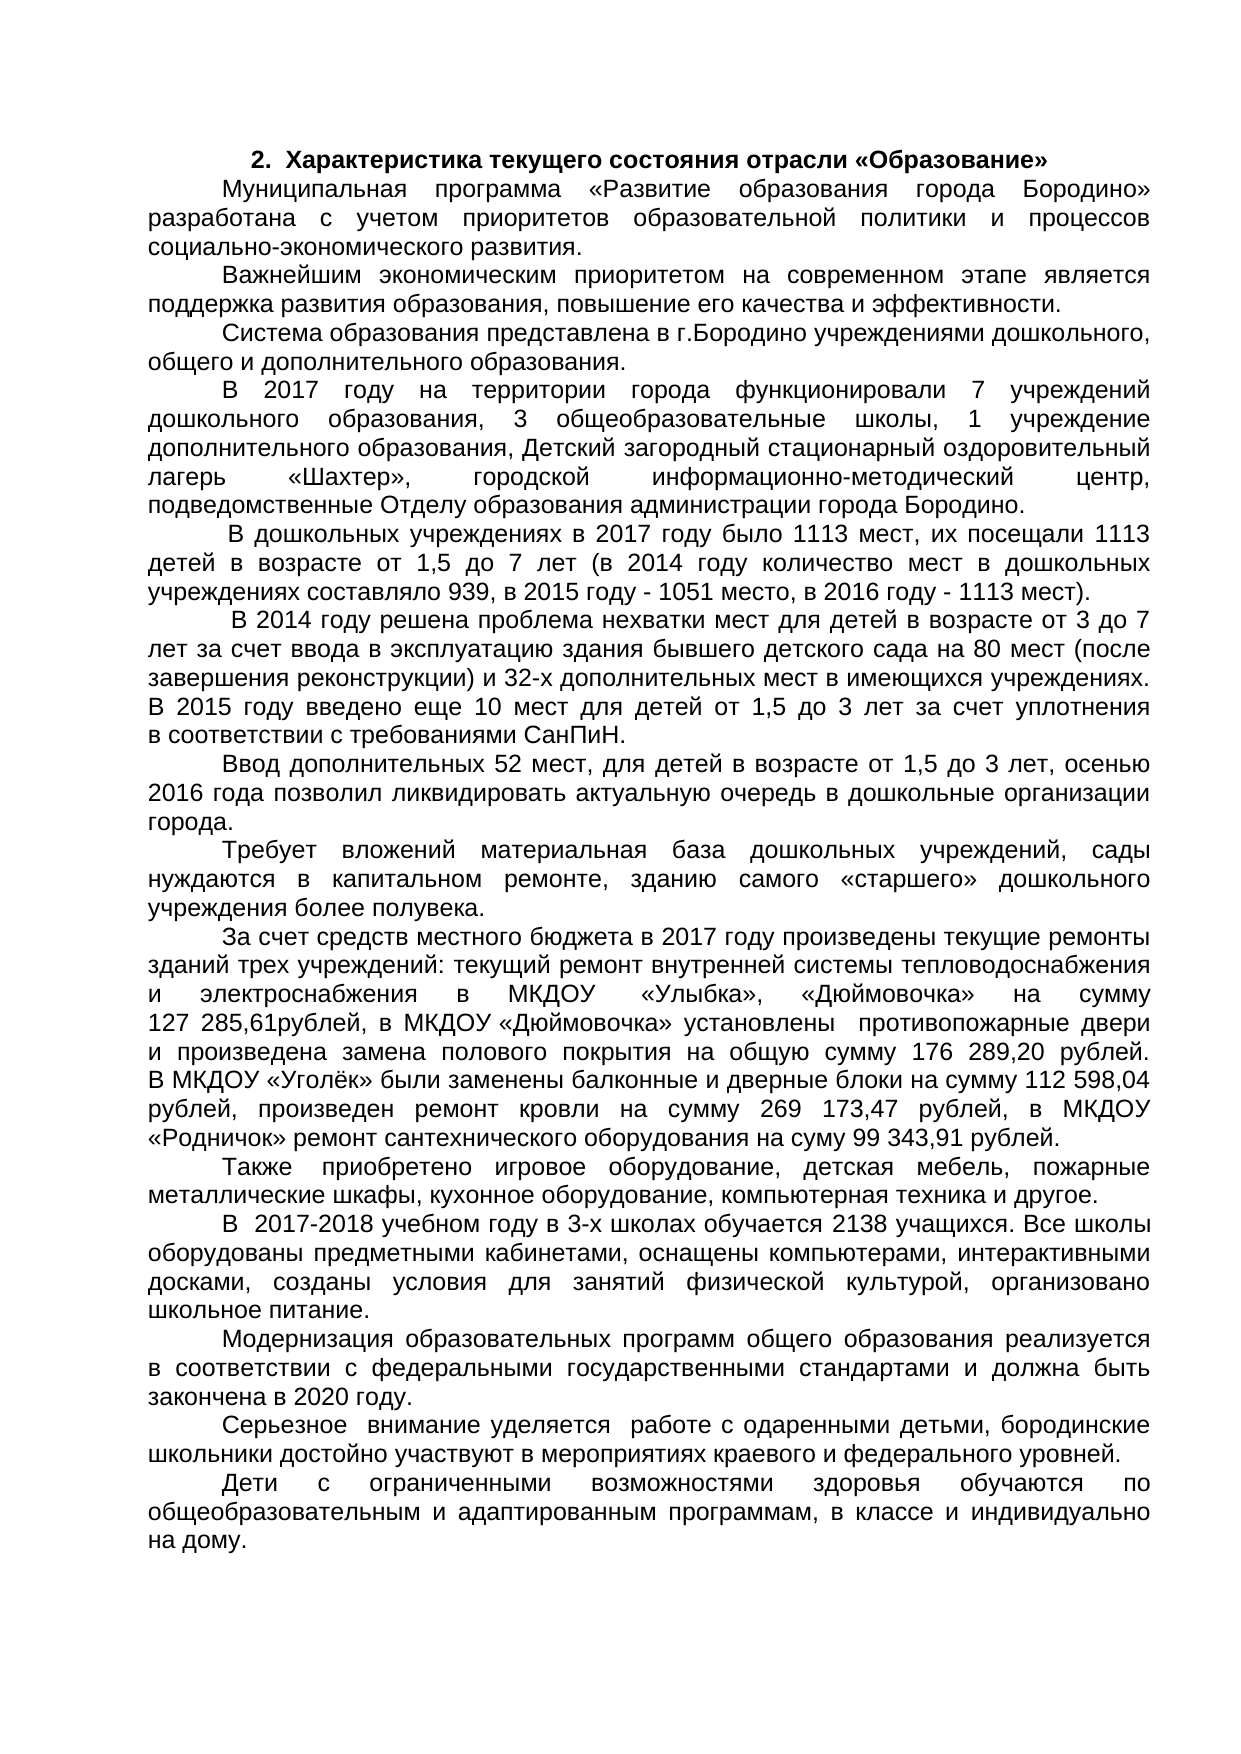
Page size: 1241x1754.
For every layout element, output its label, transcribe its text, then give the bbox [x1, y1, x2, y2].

text Модернизация образовательных программ общего образования реализуется в соответствии с федеральными государственными стандартами и должна быть закончена в 2020 году. [148, 1324, 1152, 1410]
text В дошкольных учреждениях в 2017 году было 1113 мест, их посещали 1113 детей в возрасте от 1,5 до 7 лет (в 2014 году количество мест в дошкольных учреждениях составляло 939, в 2015 году - 1051 место, в 2016 году - 1113 мест). [148, 519, 1152, 605]
text Требует вложений материальная база дошкольных учреждений, сады нуждаются в капитальном ремонте, зданию самого «старшего» дошкольного учреждения более полувека. [148, 835, 1152, 922]
text Серьезное внимание уделяется работе с одаренными детьми, бородинские школьники достойно участвуют в мероприятиях краевого и федерального уровней. [148, 1410, 1152, 1468]
text В 2014 году решена проблема нехватки мест для детей в возрасте от 3 до 7 лет за счет ввода в эксплуатацию здания бывшего детского сада на 80 мест (после завершения реконструкции) и 32-х дополнительных мест в имеющихся учреждениях. В 2015 году введено еще 10 мест для детей от 1,5 до 3 лет за счет уплотнения в соответствии с требованиями СанПиН. [148, 605, 1152, 749]
text Важнейшим экономическим приоритетом на современном этапе является поддержка развития образования, повышение его качества и эффективности. [148, 260, 1152, 318]
text В 2017-2018 учебном году в 3-х школах обучается 2138 учащихся. Все школы оборудованы предметными кабинетами, оснащены компьютерами, интерактивными досками, созданы условия для занятий физической культурой, организовано школьное питание. [148, 1209, 1152, 1324]
text За счет средств местного бюджета в 2017 году произведены текущие ремонты зданий трех учреждений: текущий ремонт внутренней системы тепловодоснабжения и электроснабжения в МКДОУ «Улыбка», «Дюймовочка» на сумму 127 285,61рублей, в МКДОУ «Дюймовочка» установлены противопожарные двери и произведена замена полового покрытия на общую сумму 176 289,20 рублей. В МКДОУ «Уголёк» были заменены балконные и дверные блоки на сумму 112 598,04 рублей, произведен ремонт кровли на сумму 269 173,47 рублей, в МКДОУ «Родничок» ремонт сантехнического оборудования на суму 99 343,91 рублей. [148, 922, 1152, 1152]
text Дети с ограниченными возможностями здоровья обучаются по общеобразовательным и адаптированным программам, в классе и индивидуально на дому. [148, 1468, 1152, 1554]
text Ввод дополнительных 52 мест, для детей в возрасте от 1,5 до 3 лет, осенью 2016 года позволил ликвидировать актуальную очередь в дошкольные организации города. [148, 749, 1152, 835]
text В 2017 году на территории города функционировали 7 учреждений дошкольного образования, 3 общеобразовательные школы, 1 учреждение дополнительного образования, Детский загородный стационарный оздоровительный лагерь «Шахтер», городской информационно-методический центр, подведомственные Отделу образования администрации города Бородино. [148, 375, 1152, 519]
text 2. Характеристика текущего состояния отрасли «Образование» [148, 145, 1152, 174]
text Также приобретено игровое оборудование, детская мебель, пожарные металлические шкафы, кухонное оборудование, компьютерная техника и другое. [148, 1152, 1152, 1209]
text Система образования представлена в г.Бородино учреждениями дошкольного, общего и дополнительного образования. [148, 318, 1152, 375]
text Муниципальная программа «Развитие образования города Бородино» разработана с учетом приоритетов образовательной политики и процессов социально-экономического развития. [148, 174, 1152, 260]
